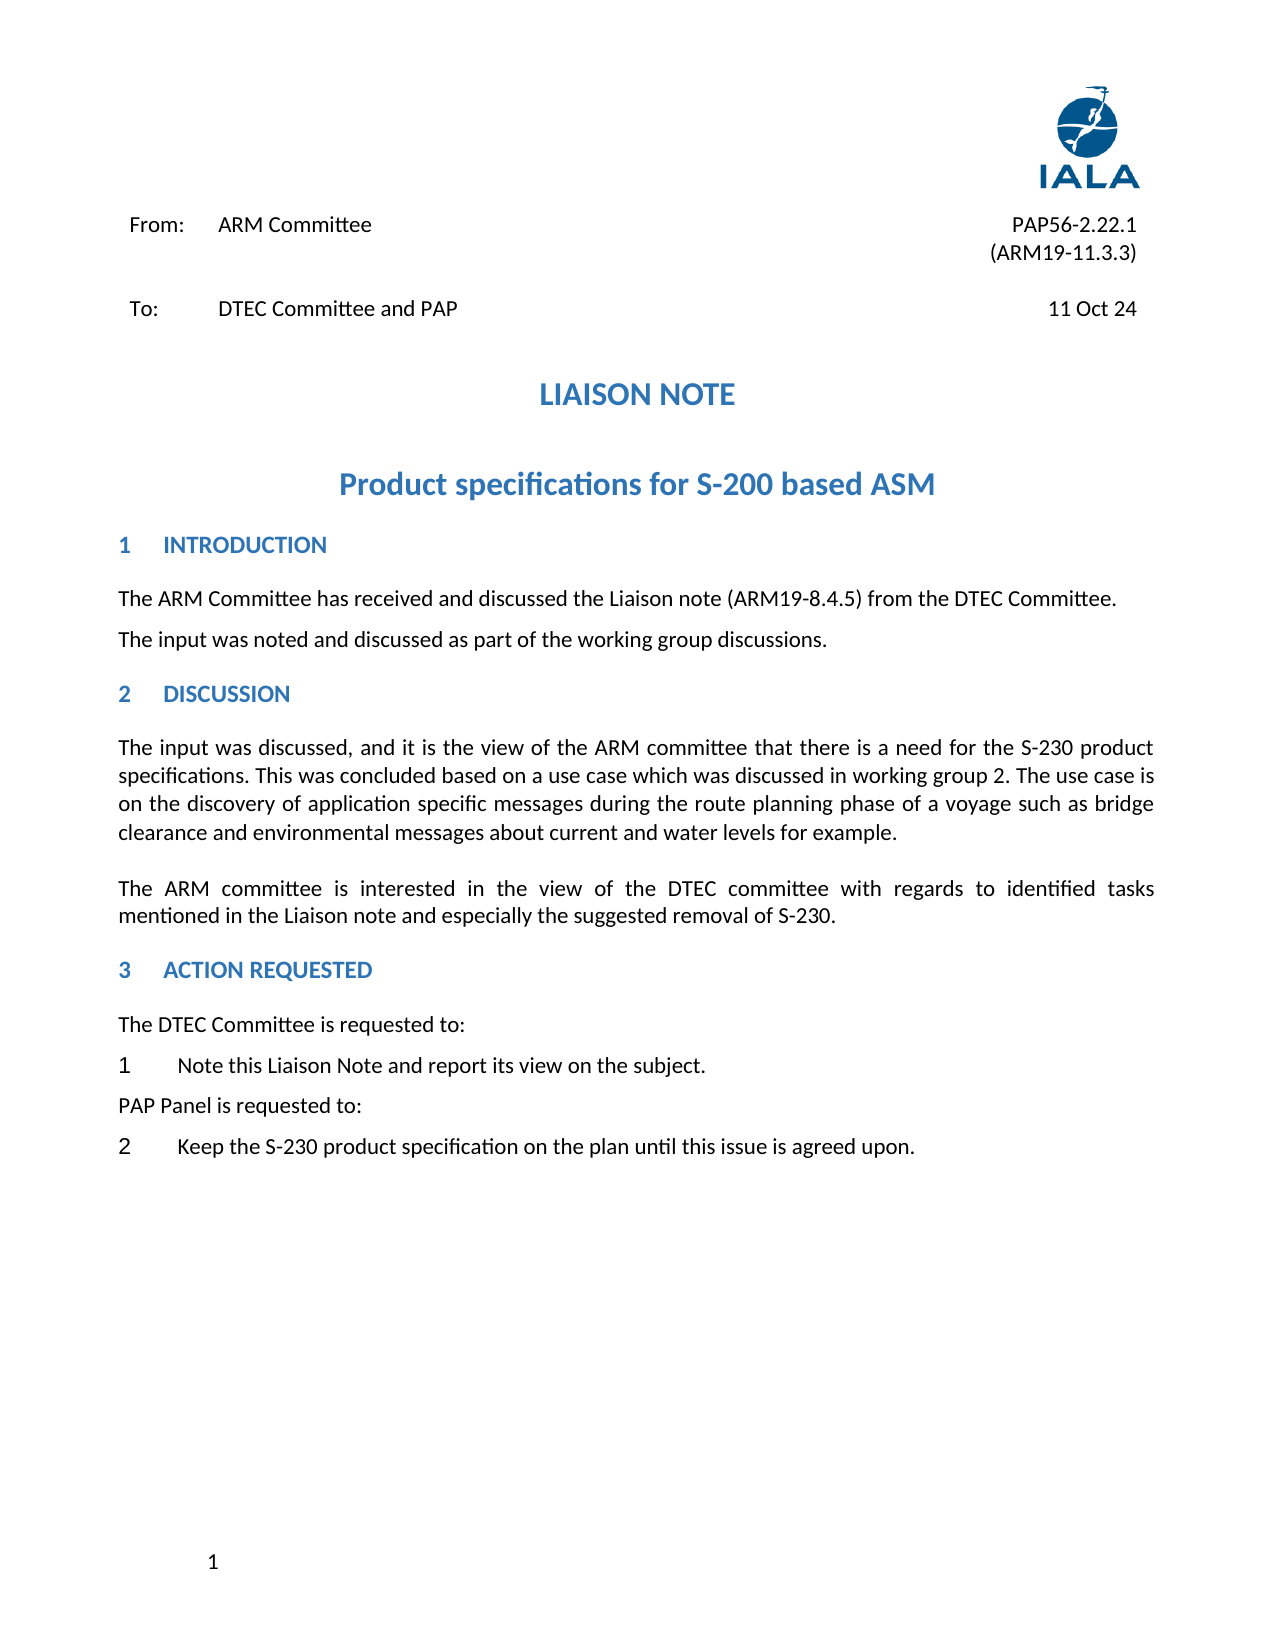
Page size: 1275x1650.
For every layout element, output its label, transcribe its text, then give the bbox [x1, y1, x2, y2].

subtitle INTRODUCTION [118, 529, 1157, 559]
list Keep the S-230 product specification on the plan until this issue is agreed upon. [118, 1132, 1157, 1160]
picture [1017, 75, 1157, 211]
list The DTEC Committee is requested to: [118, 1010, 1157, 1038]
list PAP Panel is requested to: [118, 1091, 1157, 1119]
title LIAISON NOTE [118, 372, 1157, 413]
text The input was discussed, and it is the view of the ARM committee that there is a need for the S-230 product specifications. This was concluded based on a use case which was discussed in working group 2. The use case is on the discovery of application specific messages during the route planning phase of a voyage such as bridge clearance and environmental messages about current and water levels for example. [118, 733, 1157, 846]
table_cell To: DTEC Committee and PAP [118, 295, 579, 322]
table_header From: ARM Committee [118, 210, 579, 294]
text The input was noted and discussed as part of the working group discussions. [118, 625, 1157, 653]
list Note this Liaison Note and report its view on the subject. [118, 1051, 1157, 1079]
title Product specifications for S-200 based ASM [118, 463, 1157, 504]
text The ARM Committee has received and discussed the Liaison note (ARM19-8.4.5) from the DTEC Committee. [118, 584, 1157, 612]
text The ARM committee is interested in the view of the DTEC committee with regards to identified tasks mentioned in the Liaison note and especially the suggested removal of S-230. [118, 874, 1157, 930]
table_cell 11 Oct 24 [579, 295, 1148, 322]
subtitle ACTION REQUESTED [118, 955, 1157, 985]
subtitle DISCUSSION [118, 678, 1157, 708]
table_header PAP56-2.22.1 (ARM19-11.3.3) [579, 210, 1148, 294]
